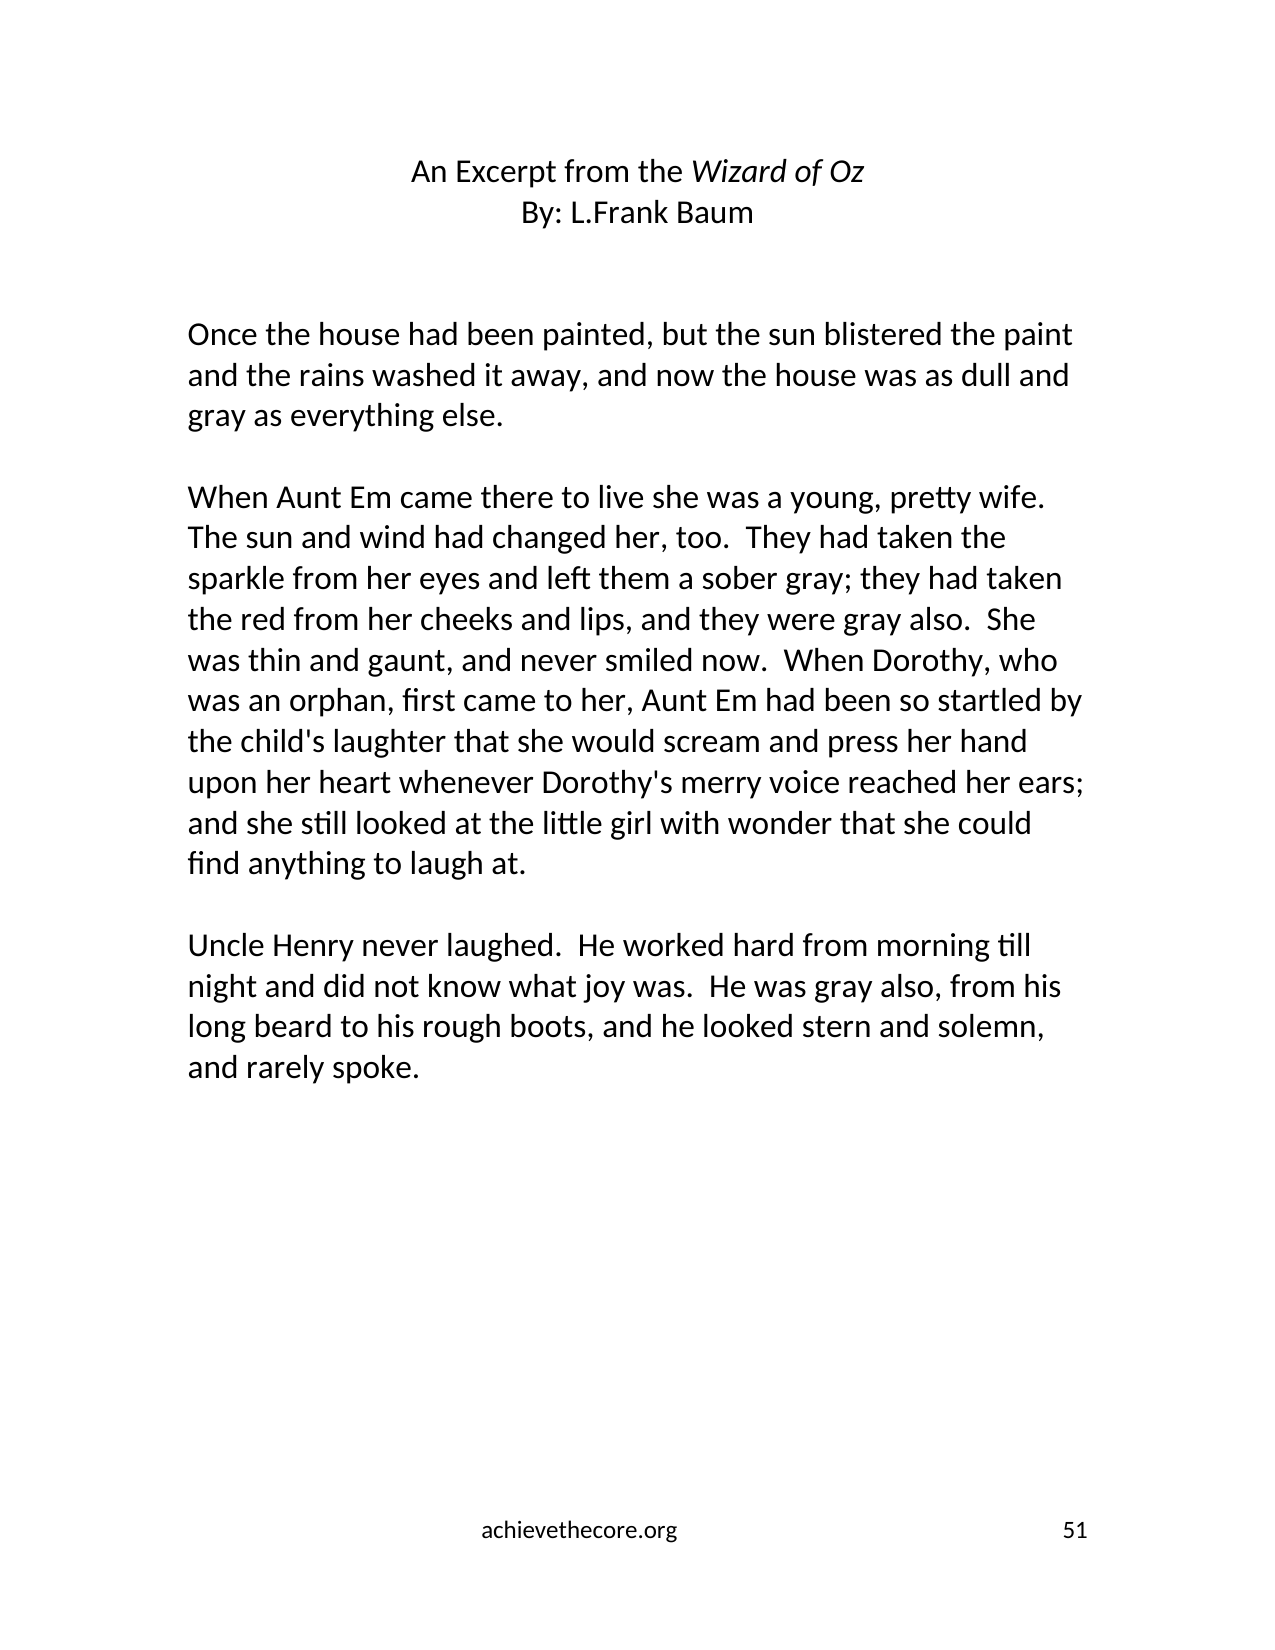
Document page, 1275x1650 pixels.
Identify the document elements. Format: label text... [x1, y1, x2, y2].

text Once the house had been painted, but the sun blistered the paint and the rains washed it away, and now the house was as dull and gray as everything else. [187, 313, 1087, 435]
text When Aunt Em came there to live she was a young, pretty wife. The sun and wind had changed her, too. They had taken the sparkle from her eyes and left them a sober gray; they had taken the red from her cheeks and lips, and they were gray also. She was thin and gaunt, and never smiled now. When Dorothy, who was an orphan, first came to her, Aunt Em had been so startled by the child's laughter that she would scream and press her hand upon her heart whenever Dorothy's merry voice reached her ears; and she still looked at the little girl with wonder that she could find anything to laugh at. [187, 476, 1087, 883]
text By: L.Frank Baum [187, 191, 1087, 231]
text An Excerpt from the Wizard of Oz [187, 150, 1087, 191]
text Uncle Henry never laughed. He worked hard from morning till night and did not know what joy was. He was gray also, from his long beard to his rough boots, and he looked stern and solemn, and rarely spoke. [187, 924, 1087, 1087]
